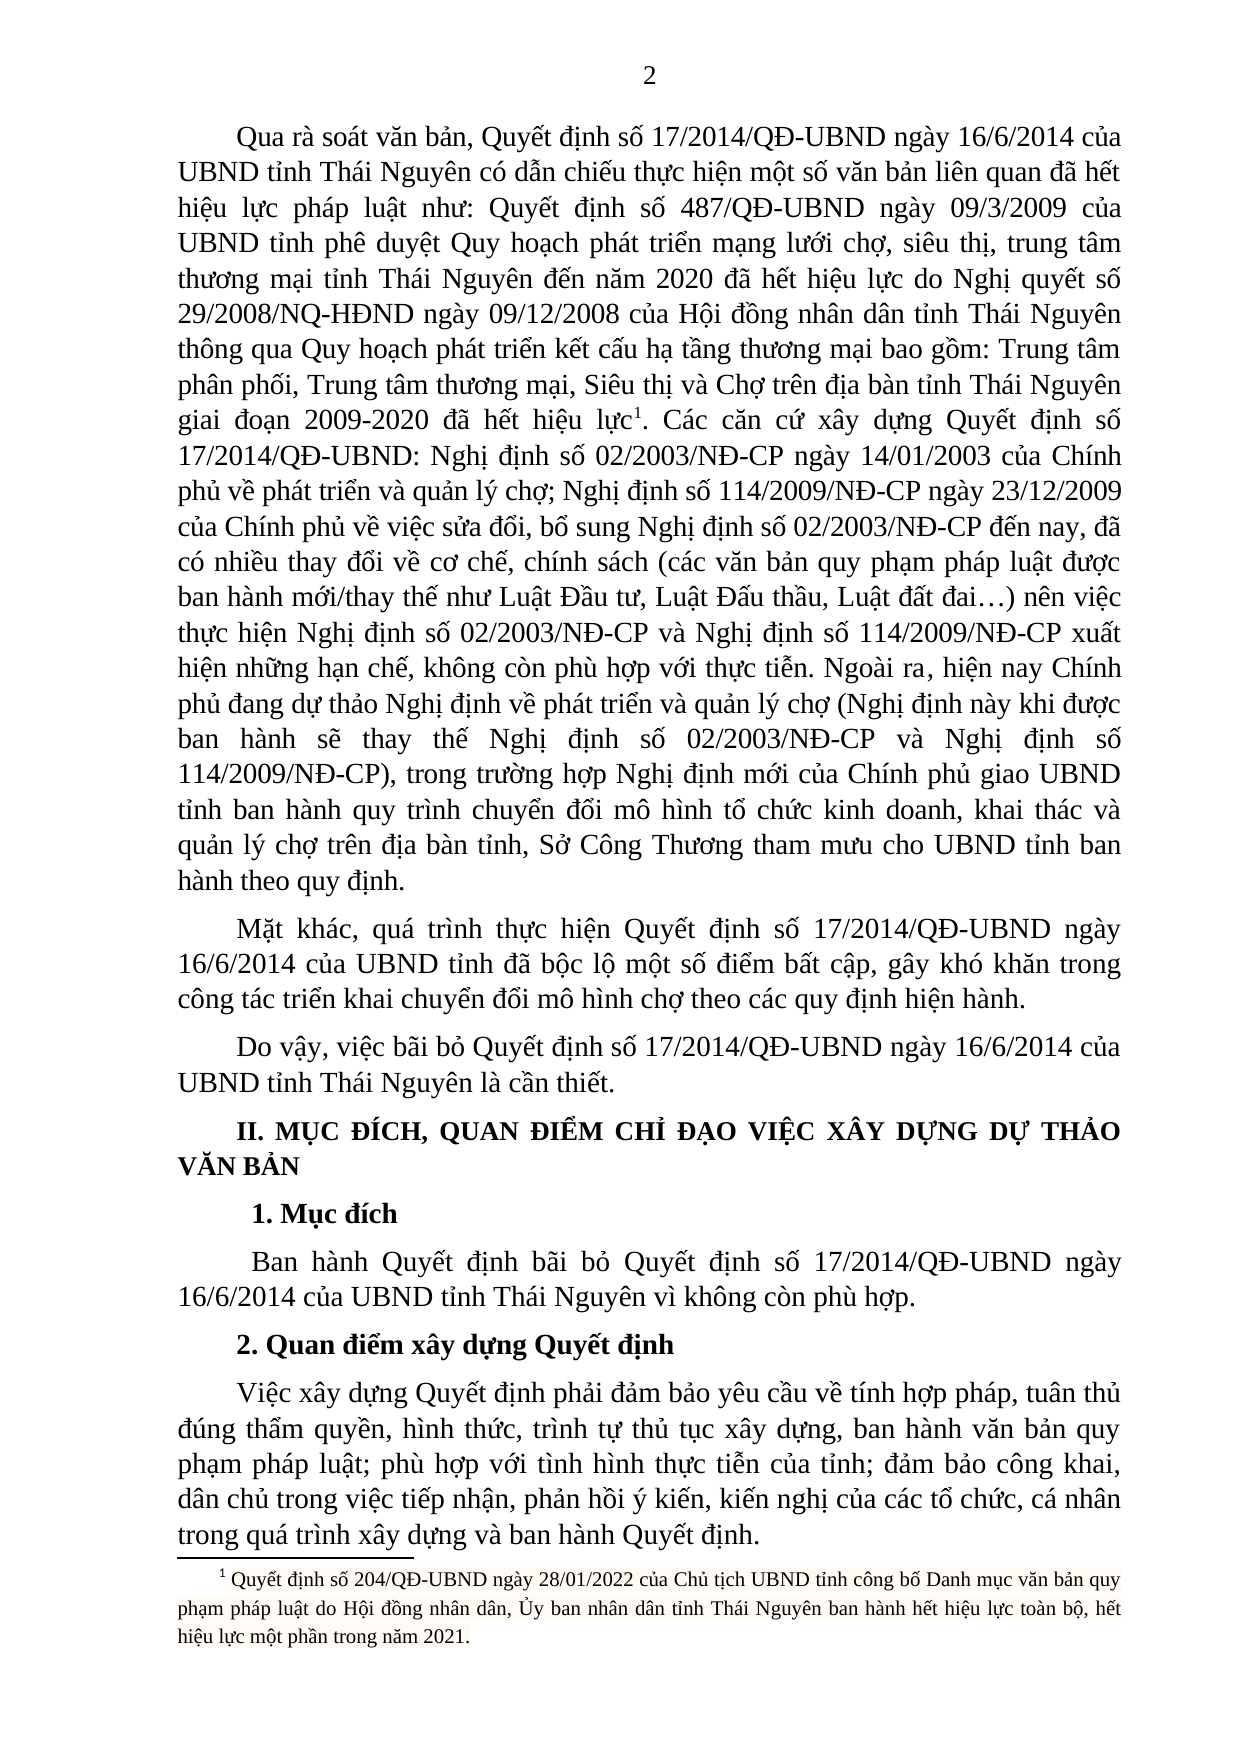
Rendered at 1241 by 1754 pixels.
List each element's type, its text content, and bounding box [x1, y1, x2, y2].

text 1. Mục đích [177, 1195, 1122, 1231]
text 2. Quan điểm xây dựng Quyết định [177, 1326, 1122, 1362]
text Mặt khác, quá trình thực hiện Quyết định số 17/2014/QĐ-UBND ngày 16/6/2014 của UBND tỉnh đã bộc lộ một số điểm bất cập, gây khó khăn trong công tác triển khai chuyển đổi mô hình chợ theo các quy định hiện hành. [177, 910, 1122, 1016]
text Ban hành Quyết định bãi bỏ Quyết định số 17/2014/QĐ-UBND ngày 16/6/2014 của UBND tỉnh Thái Nguyên vì không còn phù hợp. [177, 1243, 1122, 1314]
text Do vậy, việc bãi bỏ Quyết định số 17/2014/QĐ-UBND ngày 16/6/2014 của UBND tỉnh Thái Nguyên là cần thiết. [177, 1028, 1122, 1099]
text II. MỤC ĐÍCH, QUAN ĐIỂM CHỈ ĐẠO VIỆC XÂY DỰNG DỰ THẢO VĂN BẢN [177, 1112, 1122, 1183]
text Qua rà soát văn bản, Quyết định số 17/2014/QĐ-UBND ngày 16/6/2014 của UBND tỉnh Thái Nguyên có dẫn chiếu thực hiện một số văn bản liên quan đã hết hiệu lực pháp luật như: Quyết định số 487/QĐ-UBND ngày 09/3/2009 của UBND tỉnh phê duyệt Quy hoạch phát triển mạng lưới chợ, siêu thị, trung tâm thương mại tỉnh Thái Nguyên đến năm 2020 đã hết hiệu lực do Nghị quyết số 29/2008/NQ-HĐND ngày 09/12/2008 của Hội đồng nhân dân tỉnh Thái Nguyên thông qua Quy hoạch phát triển kết cấu hạ tầng thương mại bao gồm: Trung tâm phân phối, Trung tâm thương mại, Siêu thị và Chợ trên địa bàn tỉnh Thái Nguyên giai đoạn 2009-2020 đã hết hiệu lực. Các căn cứ xây dựng Quyết định số 17/2014/QĐ-UBND: Nghị định số 02/2003/NĐ-CP ngày 14/01/2003 của Chính phủ về phát triển và quản lý chợ; Nghị định số 114/2009/NĐ-CP ngày 23/12/2009 của Chính phủ về việc sửa đổi, bổ sung Nghị định số 02/2003/NĐ-CP đến nay, đã có nhiều thay đổi về cơ chế, chính sách (các văn bản quy phạm pháp luật được ban hành mới/thay thế như Luật Đầu tư, Luật Đấu thầu, Luật đất đai…) nên việc thực hiện Nghị định số 02/2003/NĐ-CP và Nghị định số 114/2009/NĐ-CP xuất hiện những hạn chế, không còn phù hợp với thực tiễn. Ngoài ra, hiện nay Chính phủ đang dự thảo Nghị định về phát triển và quản lý chợ (Nghị định này khi được ban hành sẽ thay thế Nghị định số 02/2003/NĐ-CP và Nghị định số 114/2009/NĐ-CP), trong trường hợp Nghị định mới của Chính phủ giao UBND tỉnh ban hành quy trình chuyển đổi mô hình tổ chức kinh doanh, khai thác và quản lý chợ trên địa bàn tỉnh, Sở Công Thương tham mưu cho UBND tỉnh ban hành theo quy định. [177, 118, 1122, 897]
text Việc xây dựng Quyết định phải đảm bảo yêu cầu về tính hợp pháp, tuân thủ đúng thẩm quyền, hình thức, trình tự thủ tục xây dựng, ban hành văn bản quy phạm pháp luật; phù hợp với tình hình thực tiễn của tỉnh; đảm bảo công khai, dân chủ trong việc tiếp nhận, phản hồi ý kiến, kiến nghị của các tổ chức, cá nhân trong quá trình xây dựng và ban hành Quyết định. [177, 1374, 1122, 1551]
